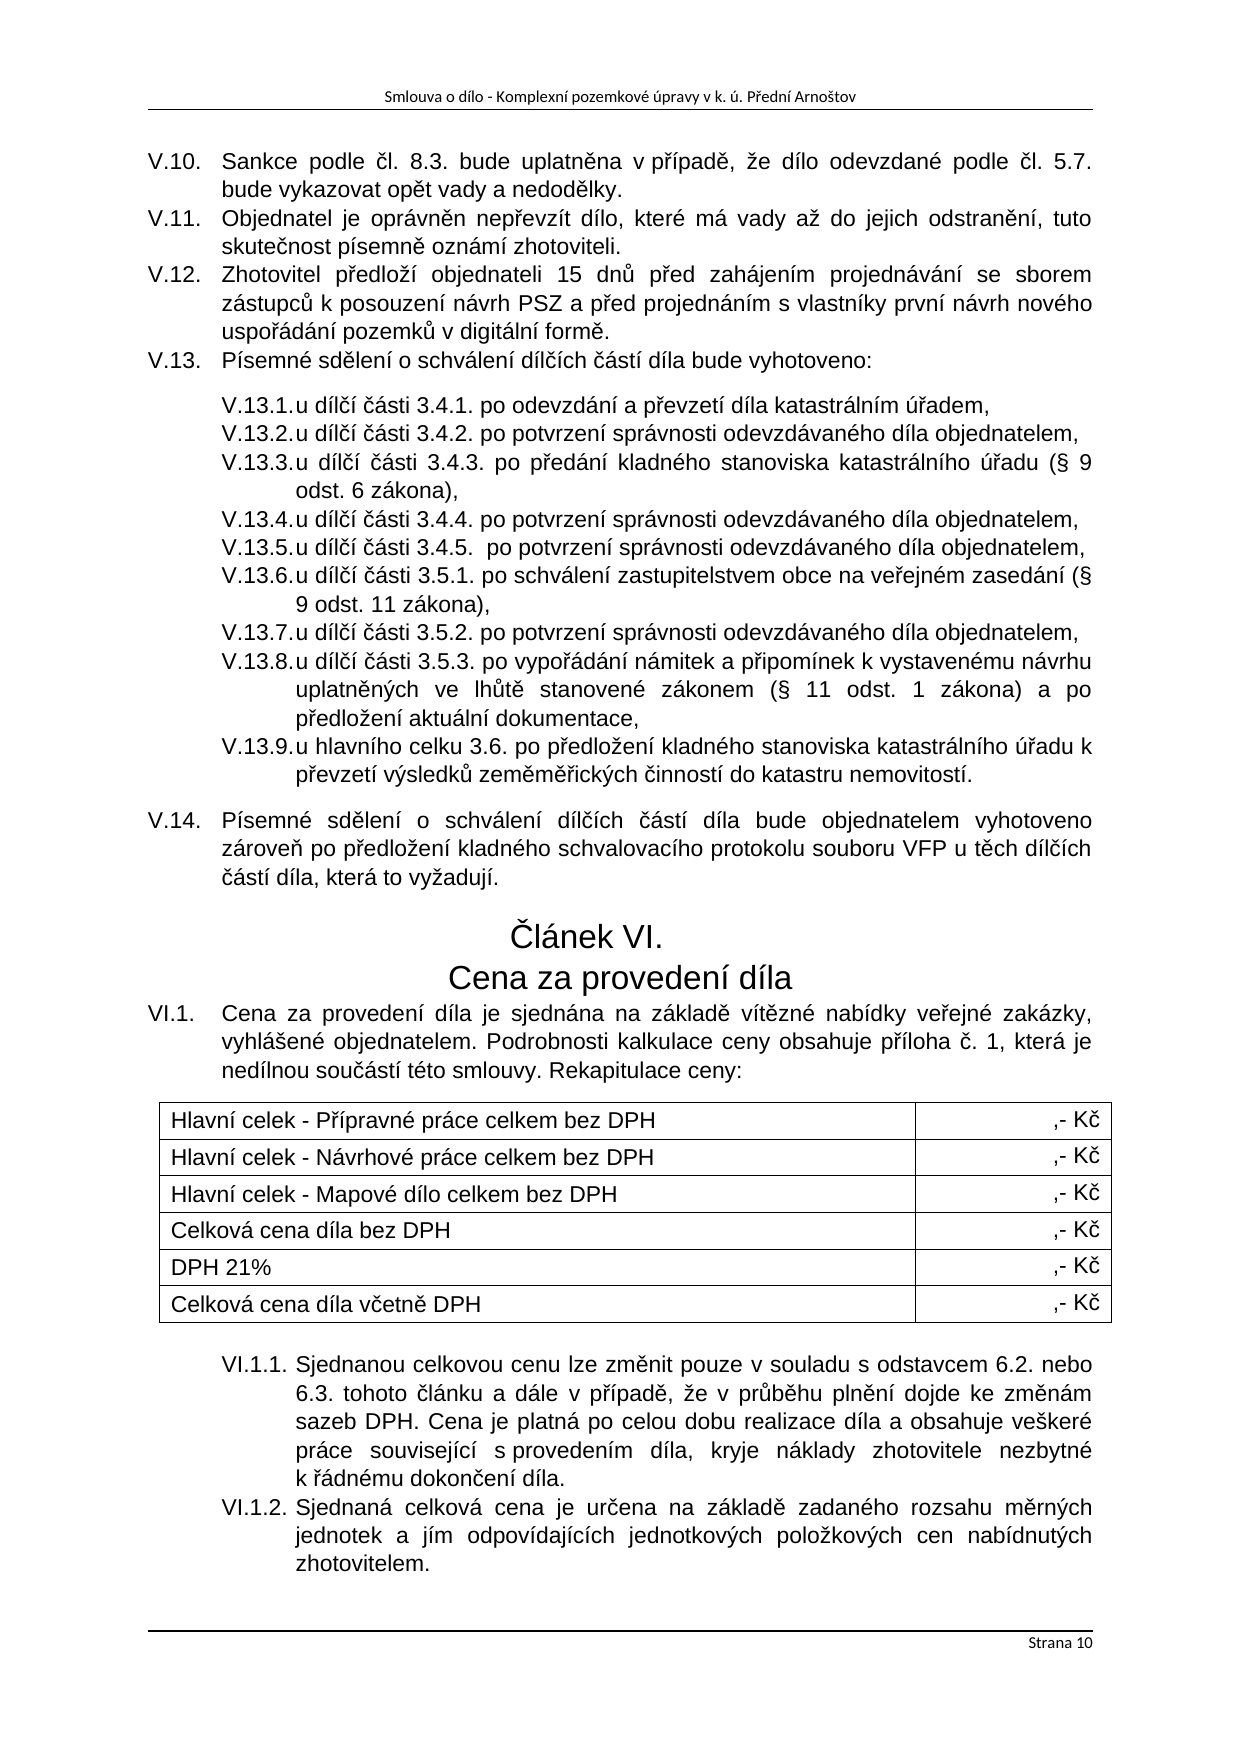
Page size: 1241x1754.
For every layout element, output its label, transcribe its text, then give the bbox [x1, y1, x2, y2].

list Objednatel je oprávněn nepřevzít dílo, které má vady až do jejich odstranění, tuto skutečnost písemně oznámí zhotoviteli. [148, 204, 1093, 259]
list Písemné sdělení o schválení dílčích částí díla bude vyhotoveno: [148, 347, 1093, 373]
text Sjednanou celkovou cenu lze změnit pouze v souladu s odstavcem 6.2. nebo 6.3. tohoto článku a dále v případě, že v průběhu plnění dojde ke změnám sazeb DPH. Cena je platná po celou dobu realizace díla a obsahuje veškeré práce související s provedením díla, kryje náklady zhotovitele nezbytné k řádnému dokončení díla. [221, 1351, 1093, 1491]
text Sjednaná celková cena je určena na základě zadaného rozsahu měrných jednotek a jím odpovídajících jednotkových položkových cen nabídnutých zhotovitelem. [221, 1493, 1093, 1577]
text u dílčí části 3.5.3. po vypořádání námitek a připomínek k vystavenému návrhu uplatněných ve lhůtě stanovené zákonem (§ 11 odst. 1 zákona) a po předložení aktuální dokumentace, [221, 648, 1093, 731]
table_cell ,- Kč [916, 1250, 1111, 1285]
table_cell Celková cena díla včetně DPH [160, 1286, 915, 1322]
table_cell ,- Kč [916, 1213, 1111, 1248]
table_cell Hlavní celek - Mapové dílo celkem bez DPH [160, 1176, 915, 1212]
subtitle Cena za provedení díla [148, 917, 1093, 997]
table_cell Celková cena díla bez DPH [160, 1213, 915, 1248]
list Sankce podle čl. 8.3. bude uplatněna v případě, že dílo odevzdané podle čl. 5.7. bude vykazovat opět vady a nedodělky. [148, 148, 1093, 202]
text u hlavního celku 3.6. po předložení kladného stanoviska katastrálního úřadu k převzetí výsledků zeměměřických činností do katastru nemovitostí. [221, 733, 1093, 788]
list Písemné sdělení o schválení dílčích částí díla bude objednatelem vyhotoveno zároveň po předložení kladného schvalovacího protokolu souboru VFP u těch dílčích částí díla, která to vyžadují. [148, 807, 1093, 890]
text u dílčí části 3.4.3. po předání kladného stanoviska katastrálního úřadu (§ 9 odst. 6 zákona), [221, 449, 1093, 503]
table_header Hlavní celek - Přípravné práce celkem bez DPH [160, 1103, 915, 1138]
list Cena za provedení díla je sjednána na základě vítězné nabídky veřejné zakázky, vyhlášené objednatelem. Podrobnosti kalkulace ceny obsahuje příloha č. 1, která je nedílnou součástí této smlouvy. Rekapitulace ceny: [148, 1000, 1093, 1083]
text u dílčí části 3.5.1. po schválení zastupitelstvem obce na veřejném zasedání (§ 9 odst. 11 zákona), [221, 562, 1093, 617]
table_header ,- Kč [916, 1103, 1111, 1138]
table_cell DPH 21% [160, 1250, 915, 1285]
table_cell ,- Kč [916, 1140, 1111, 1175]
table_cell ,- Kč [916, 1176, 1111, 1212]
table_cell ,- Kč [916, 1286, 1111, 1322]
text u dílčí části 3.4.1. po odevzdání a převzetí díla katastrálním úřadem, [221, 392, 1093, 418]
table_cell Hlavní celek - Návrhové práce celkem bez DPH [160, 1140, 915, 1175]
text u dílčí části 3.4.2. po potvrzení správnosti odevzdávaného díla objednatelem, [221, 420, 1093, 447]
text u dílčí části 3.5.2. po potvrzení správnosti odevzdávaného díla objednatelem, [221, 619, 1093, 646]
list Zhotovitel předloží objednateli 15 dnů před zahájením projednávání se sborem zástupců k posouzení návrh PSZ a před projednáním s vlastníky první návrh nového uspořádání pozemků v digitální formě. [148, 261, 1093, 344]
text u dílčí části 3.4.4. po potvrzení správnosti odevzdávaného díla objednatelem, [221, 506, 1093, 532]
text u dílčí části 3.4.5. po potvrzení správnosti odevzdávaného díla objednatelem, [221, 534, 1093, 560]
